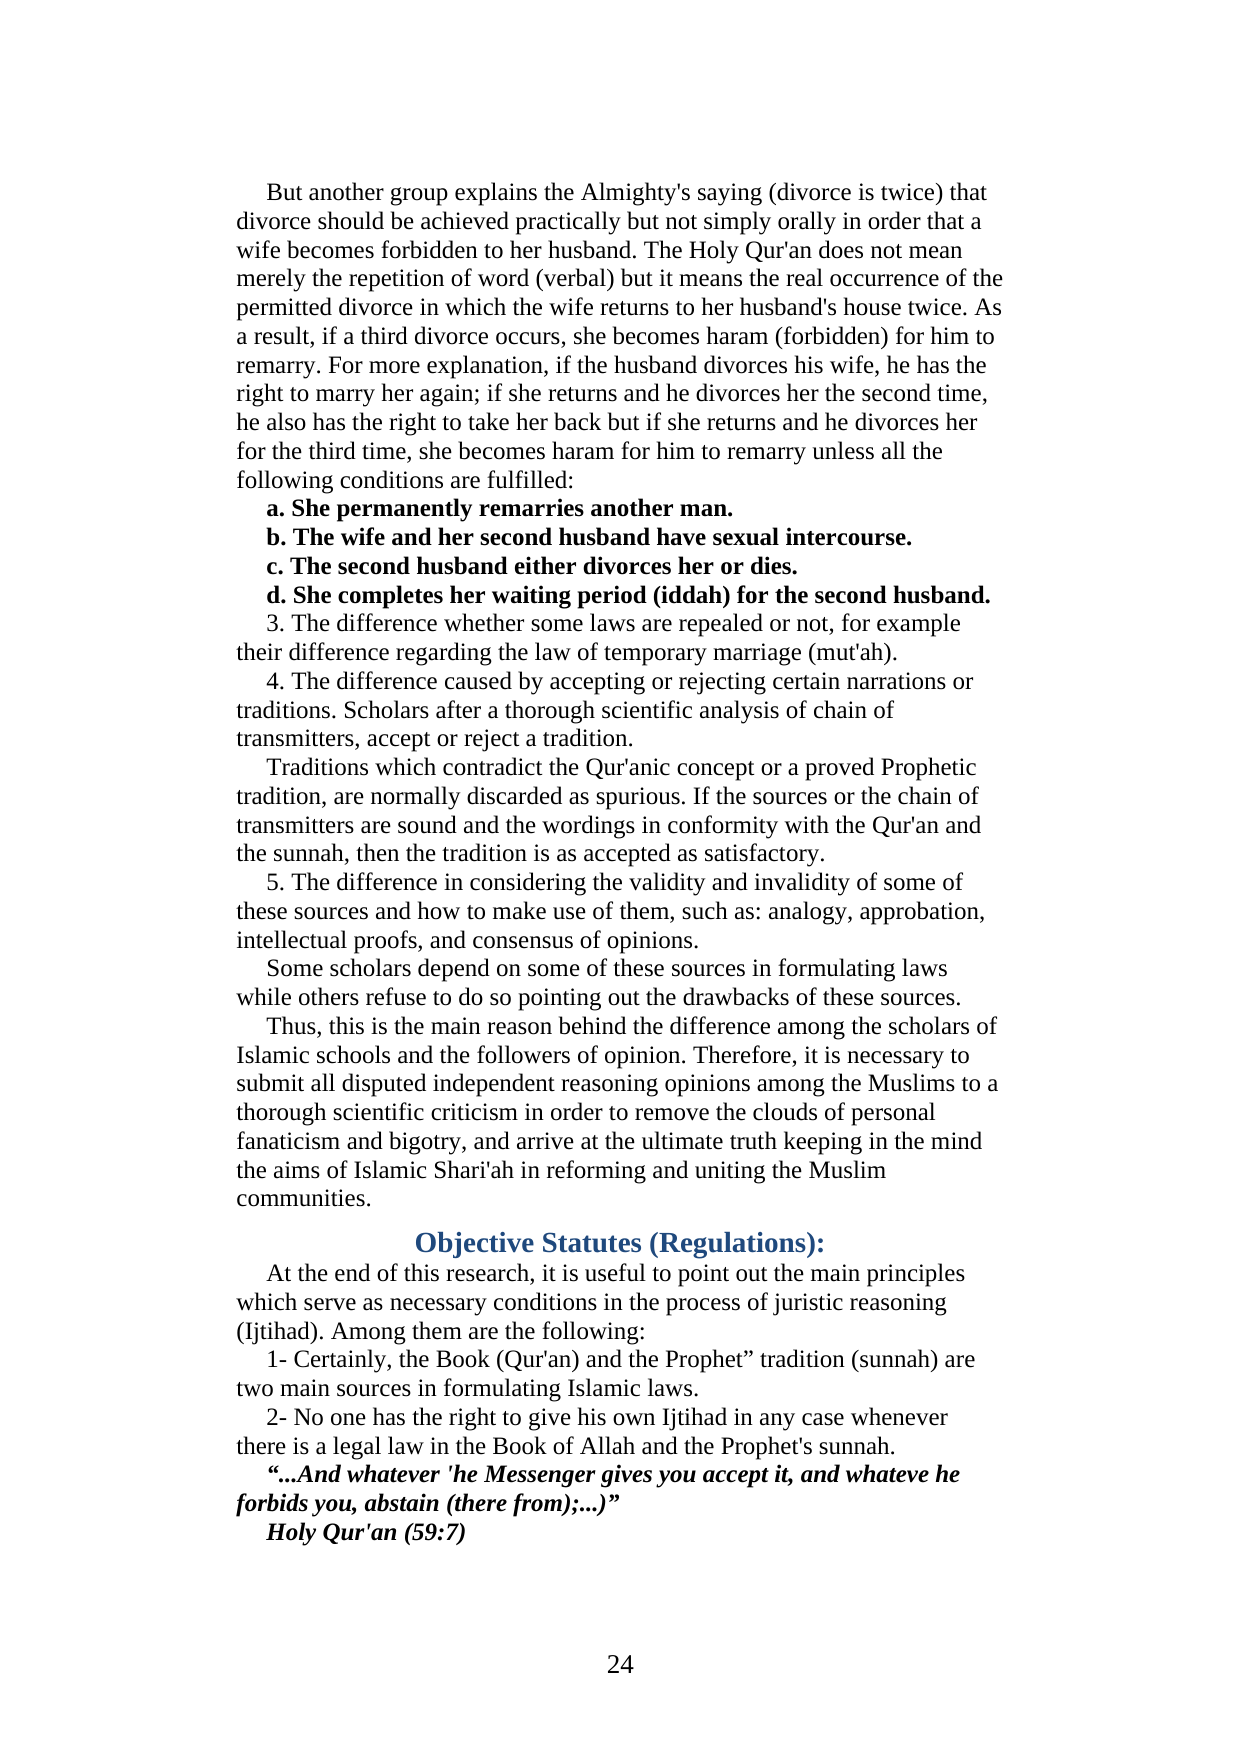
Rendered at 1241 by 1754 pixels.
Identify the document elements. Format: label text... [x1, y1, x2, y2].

text Holy Qur'an (59:7) [236, 1517, 1004, 1546]
text “...And whatever 'he Messenger gives you accept it, and whateve he forbids you, abstain (there from);...)” [236, 1459, 1004, 1517]
text But another group explains the Almighty's saying (divorce is twice) that divorce should be achieved practically but not simply orally in order that a wife becomes forbidden to her husband. The Holy Qur'an does not mean merely the repetition of word (verbal) but it means the real occurrence of the permitted divorce in which the wife returns to her husband's house twice. As a result, if a third divorce occurs, she becomes haram (forbidden) for him to remarry. For more explanation, if the husband divorces his wife, he has the right to marry her again; if she returns and he divorces her the second time, he also has the right to take her back but if she returns and he divorces her for the third time, she becomes haram for him to remarry unless all the following conditions are fulfilled: [236, 177, 1004, 493]
text Traditions which contradict the Qur'anic concept or a proved Prophetic tradition, are normally discarded as spurious. If the sources or the chain of transmitters are sound and the wordings in conformity with the Qur'an and the sunnah, then the tradition is as accepted as satisfactory. [236, 752, 1004, 867]
text 5. The difference in considering the validity and invalidity of some of these sources and how to make use of them, such as: analogy, approbation, intellectual proofs, and consensus of opinions. [236, 867, 1004, 953]
text Some scholars depend on some of these sources in formulating laws while others refuse to do so pointing out the drawbacks of these sources. [236, 953, 1004, 1011]
text b. The wife and her second husband have sexual intercourse. [236, 522, 1004, 551]
text Thus, this is the main reason behind the difference among the scholars of Islamic schools and the followers of opinion. Therefore, it is necessary to submit all disputed independent reasoning opinions among the Muslims to a thorough scientific criticism in order to remove the clouds of personal fanaticism and bigotry, and arrive at the ultimate truth keeping in the mind the aims of Islamic Shari'ah in reforming and uniting the Muslim communities. [236, 1011, 1004, 1212]
text a. She permanently remarries another man. [236, 493, 1004, 522]
text 3. The difference whether some laws are repealed or not, for example their difference regarding the law of temporary marriage (mut'ah). [236, 608, 1004, 666]
subtitle Objective Statutes (Regulations): [236, 1225, 1004, 1258]
text 4. The difference caused by accepting or rejecting certain narrations or traditions. Scholars after a thorough scientific analysis of chain of transmitters, accept or reject a tradition. [236, 666, 1004, 752]
text At the end of this research, it is useful to point out the main principles which serve as necessary conditions in the process of juristic reasoning (Ijtihad). Among them are the following: [236, 1258, 1004, 1344]
text 2- No one has the right to give his own Ijtihad in any case whenever there is a legal law in the Book of Allah and the Prophet's sunnah. [236, 1402, 1004, 1459]
text c. The second husband either divorces her or dies. [236, 551, 1004, 580]
text d. She completes her waiting period (iddah) for the second husband. [236, 580, 1004, 608]
text 1- Certainly, the Book (Qur'an) and the Prophet” tradition (sunnah) are two main sources in formulating Islamic laws. [236, 1344, 1004, 1402]
